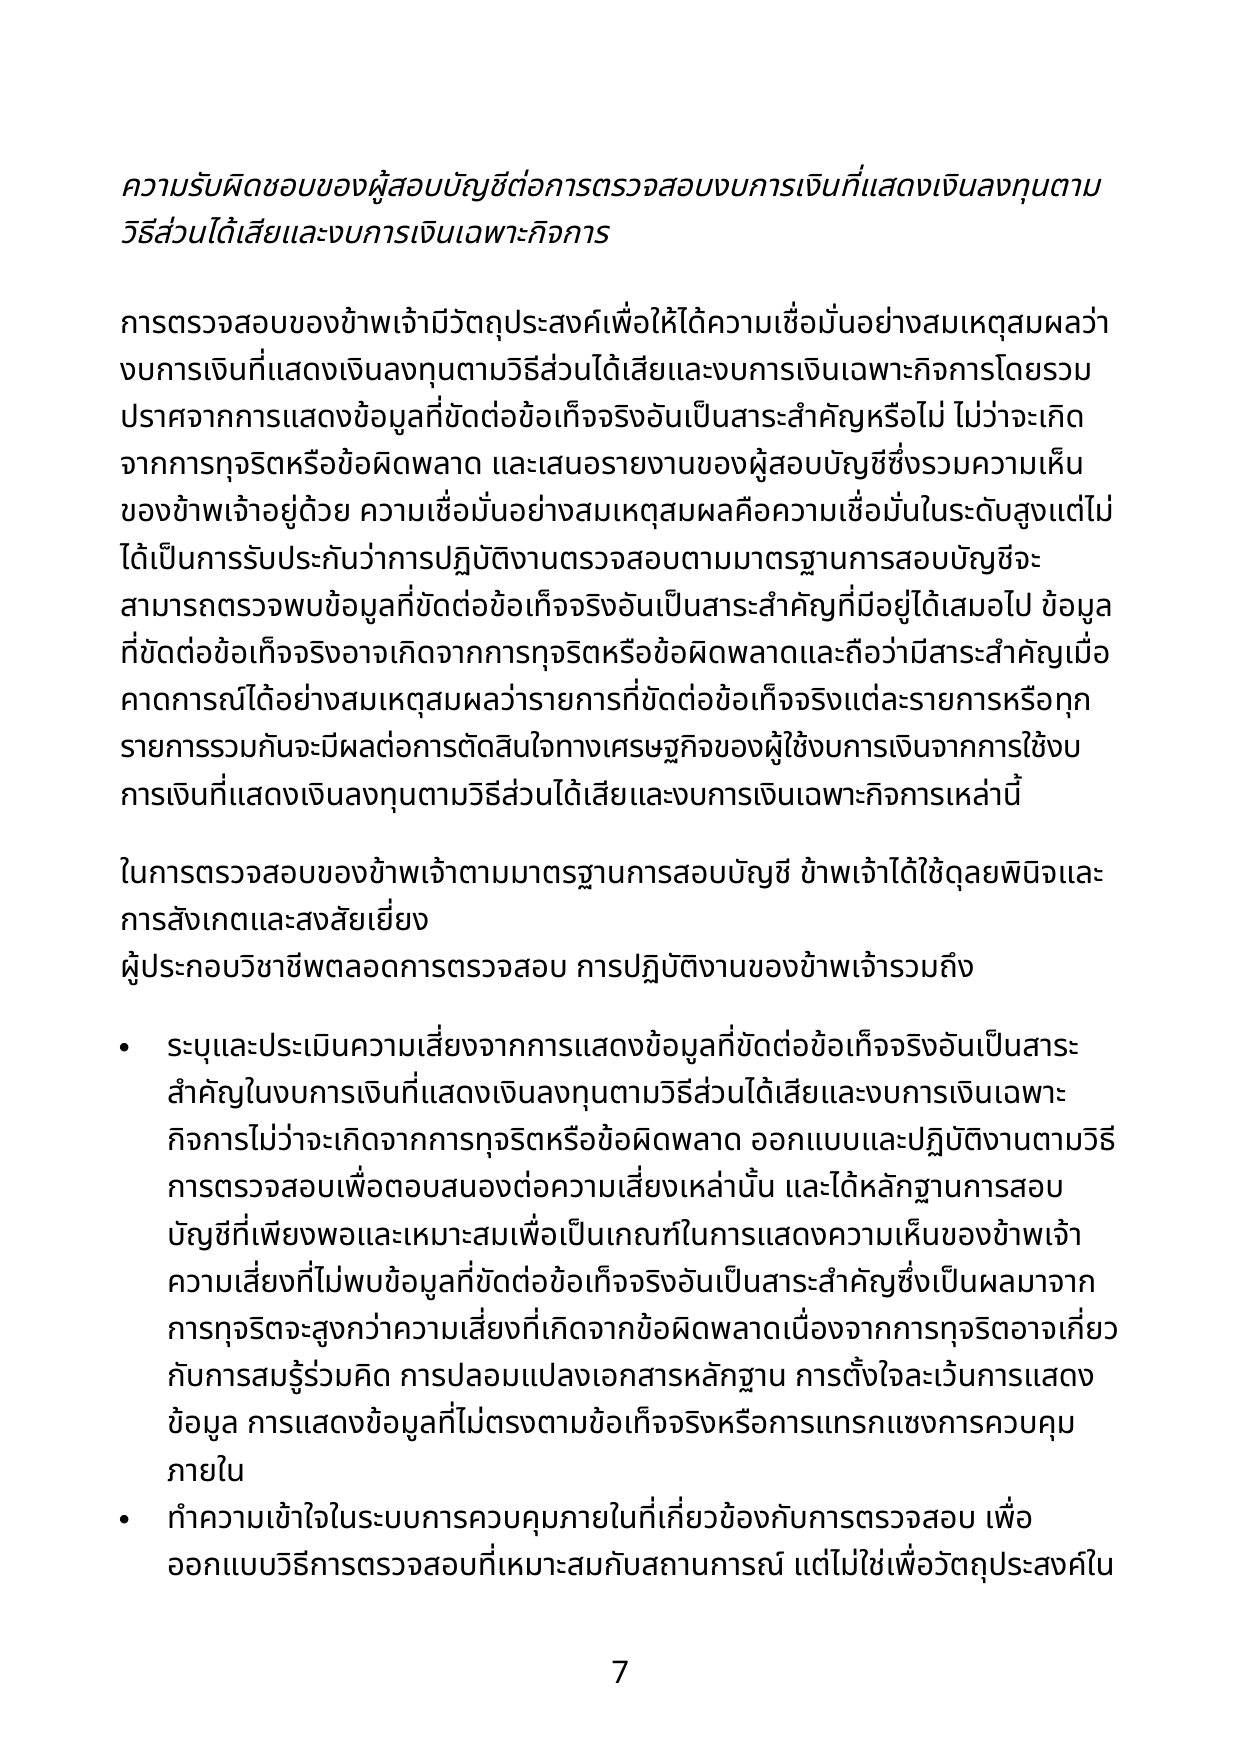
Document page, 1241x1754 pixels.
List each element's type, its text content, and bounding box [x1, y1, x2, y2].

text การตรวจสอบของข้าพเจ้ามีวัตถุประสงค์เพื่อให้ได้ความเชื่อมั่นอย่างสมเหตุสมผลว่างบการเงินที่แสดงเงินลงทุนตามวิธีส่วนได้เสียและงบการเงินเฉพาะกิจการโดยรวมปราศจากการแสดงข้อมูลที่ขัดต่อข้อเท็จจริงอันเป็นสาระสำคัญหรือไม่ ไม่ว่าจะเกิดจากการทุจริตหรือข้อผิดพลาด และเสนอรายงานของผู้สอบบัญชีซึ่งรวมความเห็นของข้าพเจ้าอยู่ด้วย ความเชื่อมั่นอย่างสมเหตุสมผลคือความเชื่อมั่นในระดับสูงแต่ไม่ได้เป็นการรับประกันว่าการปฏิบัติงานตรวจสอบตามมาตรฐานการสอบบัญชีจะสามารถตรวจพบข้อมูลที่ขัดต่อข้อเท็จจริงอันเป็นสาระสำคัญที่มีอยู่ได้เสมอไป ข้อมูลที่ขัดต่อข้อเท็จจริงอาจเกิดจากการทุจริตหรือข้อผิดพลาดและถือว่ามีสาระสำคัญเมื่อคาดการณ์ได้อย่างสมเหตุสมผลว่ารายการที่ขัดต่อข้อเท็จจริงแต่ละรายการหรือทุกรายการรวมกันจะมีผลต่อการตัดสินใจทางเศรษฐกิจของผู้ใช้งบการเงินจากการใช้งบการเงินที่แสดงเงินลงทุนตามวิธีส่วนได้เสียและงบการเงินเฉพาะกิจการเหล่านี้ [120, 300, 1120, 819]
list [120, 1495, 1120, 1589]
text ในการตรวจสอบของข้าพเจ้าตามมาตรฐานการสอบบัญชี ข้าพเจ้าได้ใช้ดุลยพินิจและการสังเกตและสงสัยเยี่ยง ผู้ประกอบวิชาชีพตลอดการตรวจสอบ การปฏิบัติงานของข้าพเจ้ารวมถึง [120, 850, 1120, 992]
list ระบุและประเมินความเสี่ยงจากการแสดงข้อมูลที่ขัดต่อข้อเท็จจริงอันเป็นสาระสำคัญในงบการเงินที่แสดงเงินลงทุนตามวิธีส่วนได้เสียและงบการเงินเฉพาะกิจการไม่ว่าจะเกิดจากการทุจริตหรือข้อผิดพลาด ออกแบบและปฏิบัติงานตามวิธีการตรวจสอบเพื่อตอบสนองต่อความเสี่ยงเหล่านั้น และได้หลักฐานการสอบบัญชีที่เพียงพอและเหมาะสมเพื่อเป็นเกณฑ์ในการแสดงความเห็นของข้าพเจ้า ความเสี่ยงที่ไม่พบข้อมูลที่ขัดต่อข้อเท็จจริงอันเป็นสาระสำคัญซึ่งเป็นผลมาจากการทุจริตจะสูงกว่าความเสี่ยงที่เกิดจากข้อผิดพลาดเนื่องจากการทุจริตอาจเกี่ยวกับการสมรู้ร่วมคิด การปลอมแปลงเอกสารหลักฐาน การตั้งใจละเว้นการแสดงข้อมูล การแสดงข้อมูลที่ไม่ตรงตามข้อเท็จจริงหรือการแทรกแซงการควบคุมภายใน [120, 1023, 1120, 1495]
text ความรับผิดชอบของผู้สอบบัญชีต่อการตรวจสอบงบการเงินที่แสดงเงินลงทุนตามวิธีส่วนได้เสียและงบการเงินเฉพาะกิจการ [120, 163, 1120, 257]
